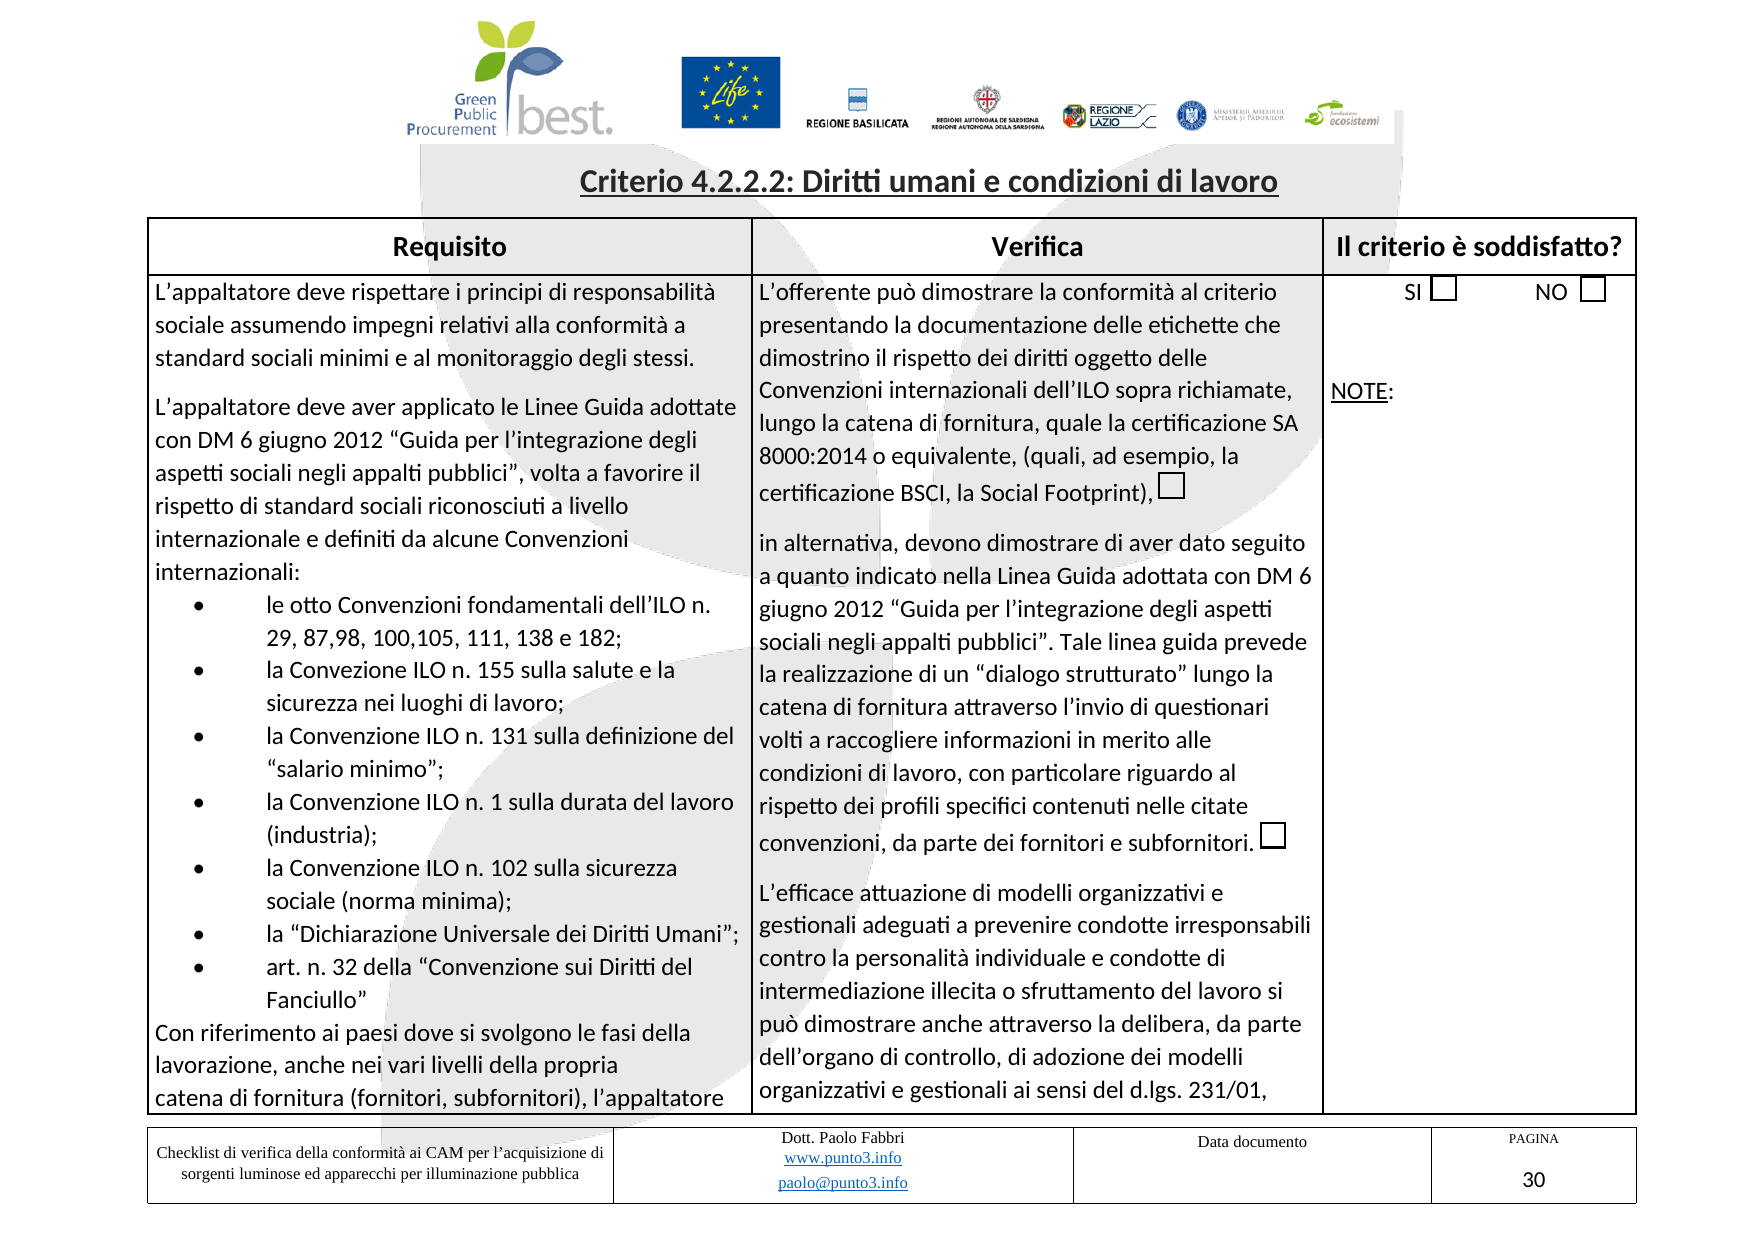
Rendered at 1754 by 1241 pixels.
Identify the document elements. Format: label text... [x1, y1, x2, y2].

picture [614, 1128, 1073, 1155]
table_header Criterio 4.2.2.2: Diritti umani e condizioni di lavoro [148, 143, 1636, 217]
picture [380, 17, 1404, 144]
table_cell Requisito [149, 219, 751, 274]
picture [380, 1115, 1404, 1127]
picture [1074, 1128, 1404, 1155]
table_cell Verifica [753, 219, 1322, 274]
table_cell SI NO NOTE: [1324, 276, 1635, 1113]
table_cell Il criterio è soddisfatto? [1324, 219, 1635, 274]
picture [380, 1128, 613, 1155]
